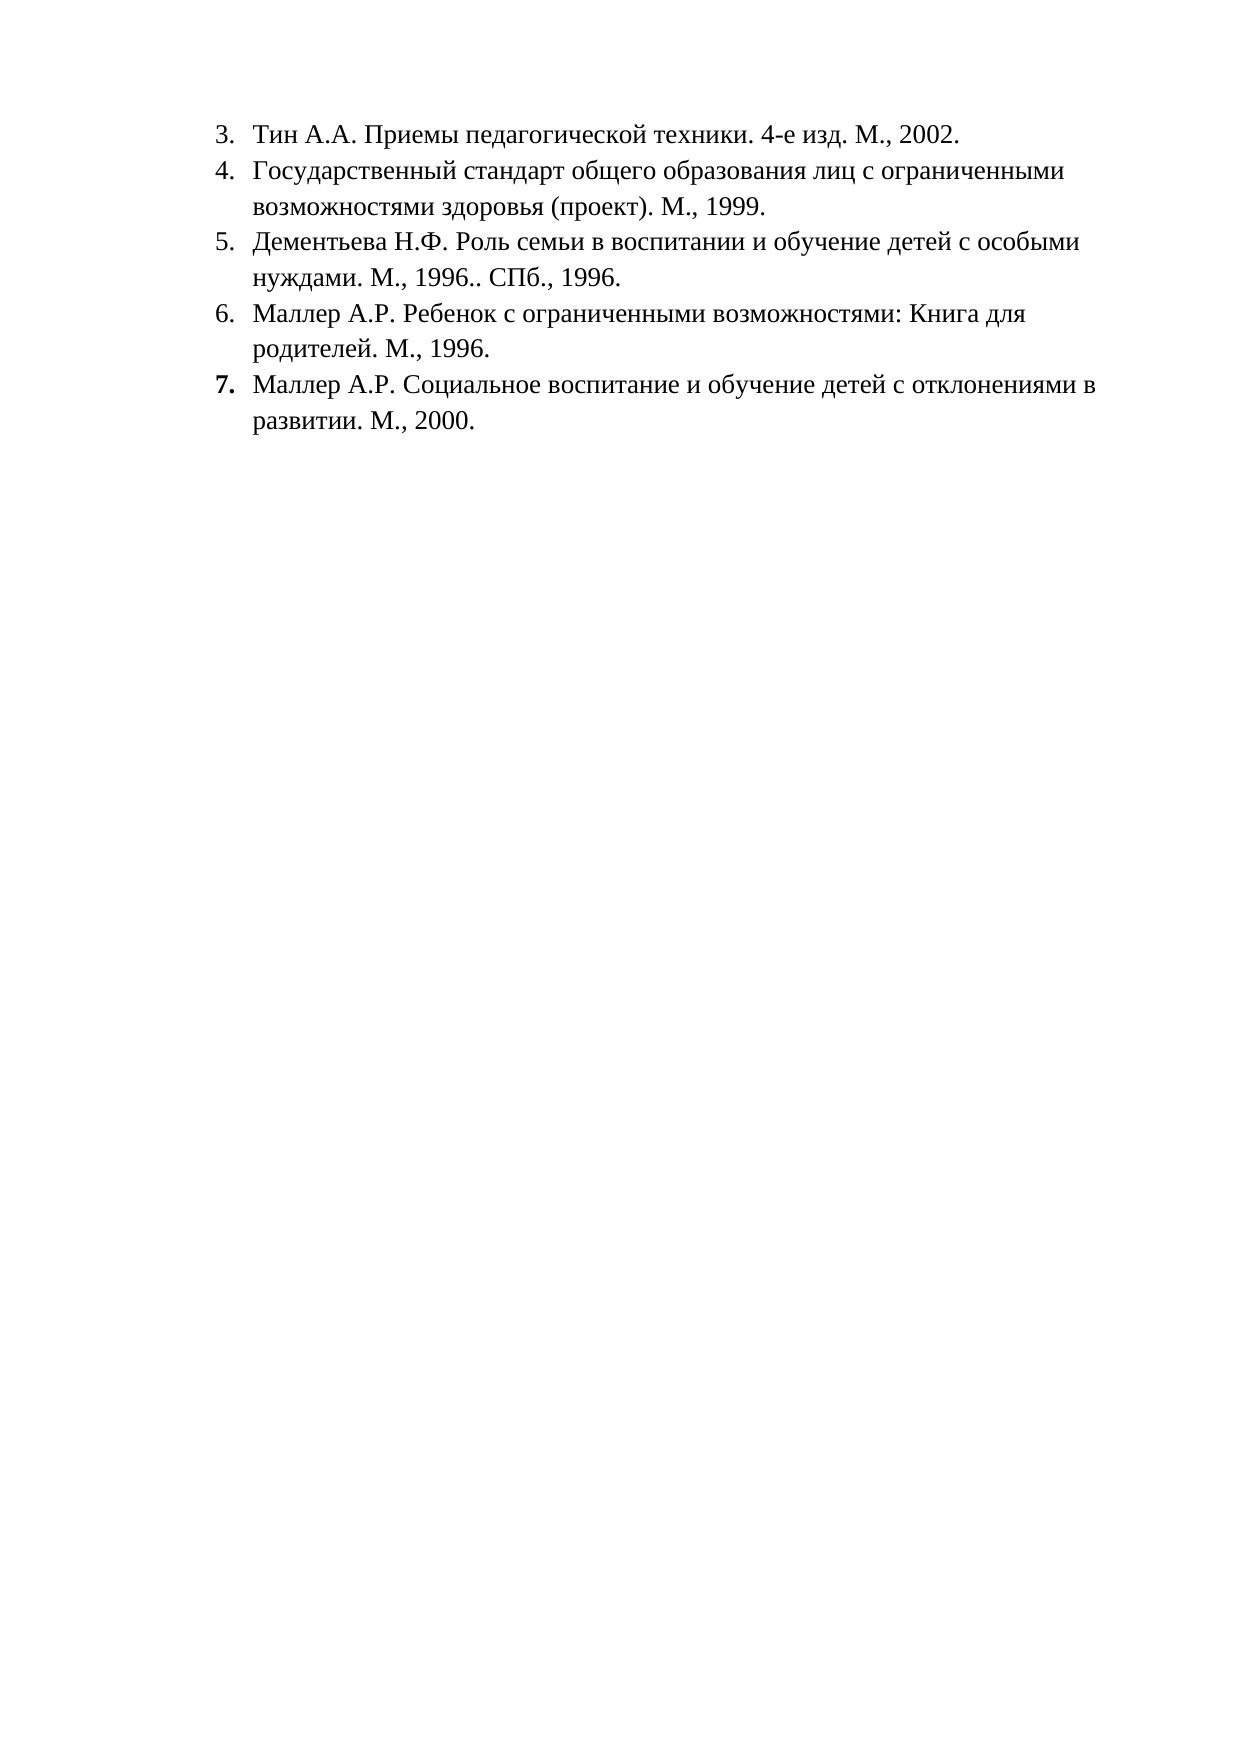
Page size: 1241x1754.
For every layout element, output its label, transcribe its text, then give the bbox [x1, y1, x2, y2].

list Тин А.А. Приемы педагогической техники. 4-е изд. М., 2002. [215, 118, 1152, 149]
list Маллер А.Р. Социальное воспитание и обучение детей с отклонениями в развитии. М., 2000. [215, 368, 1152, 467]
list Государственный стандарт общего образования лиц с ограниченными возможностями здоровья (проект). М., 1999. [215, 154, 1152, 221]
list Дементьева Н.Ф. Роль семьи в воспитании и обучение детей с особыми нуждами. М., 1996.. СПб., 1996. [215, 225, 1152, 292]
list Маллер А.Р. Ребенок с ограниченными возможностями: Книга для родителей. М., 1996. [215, 297, 1152, 364]
